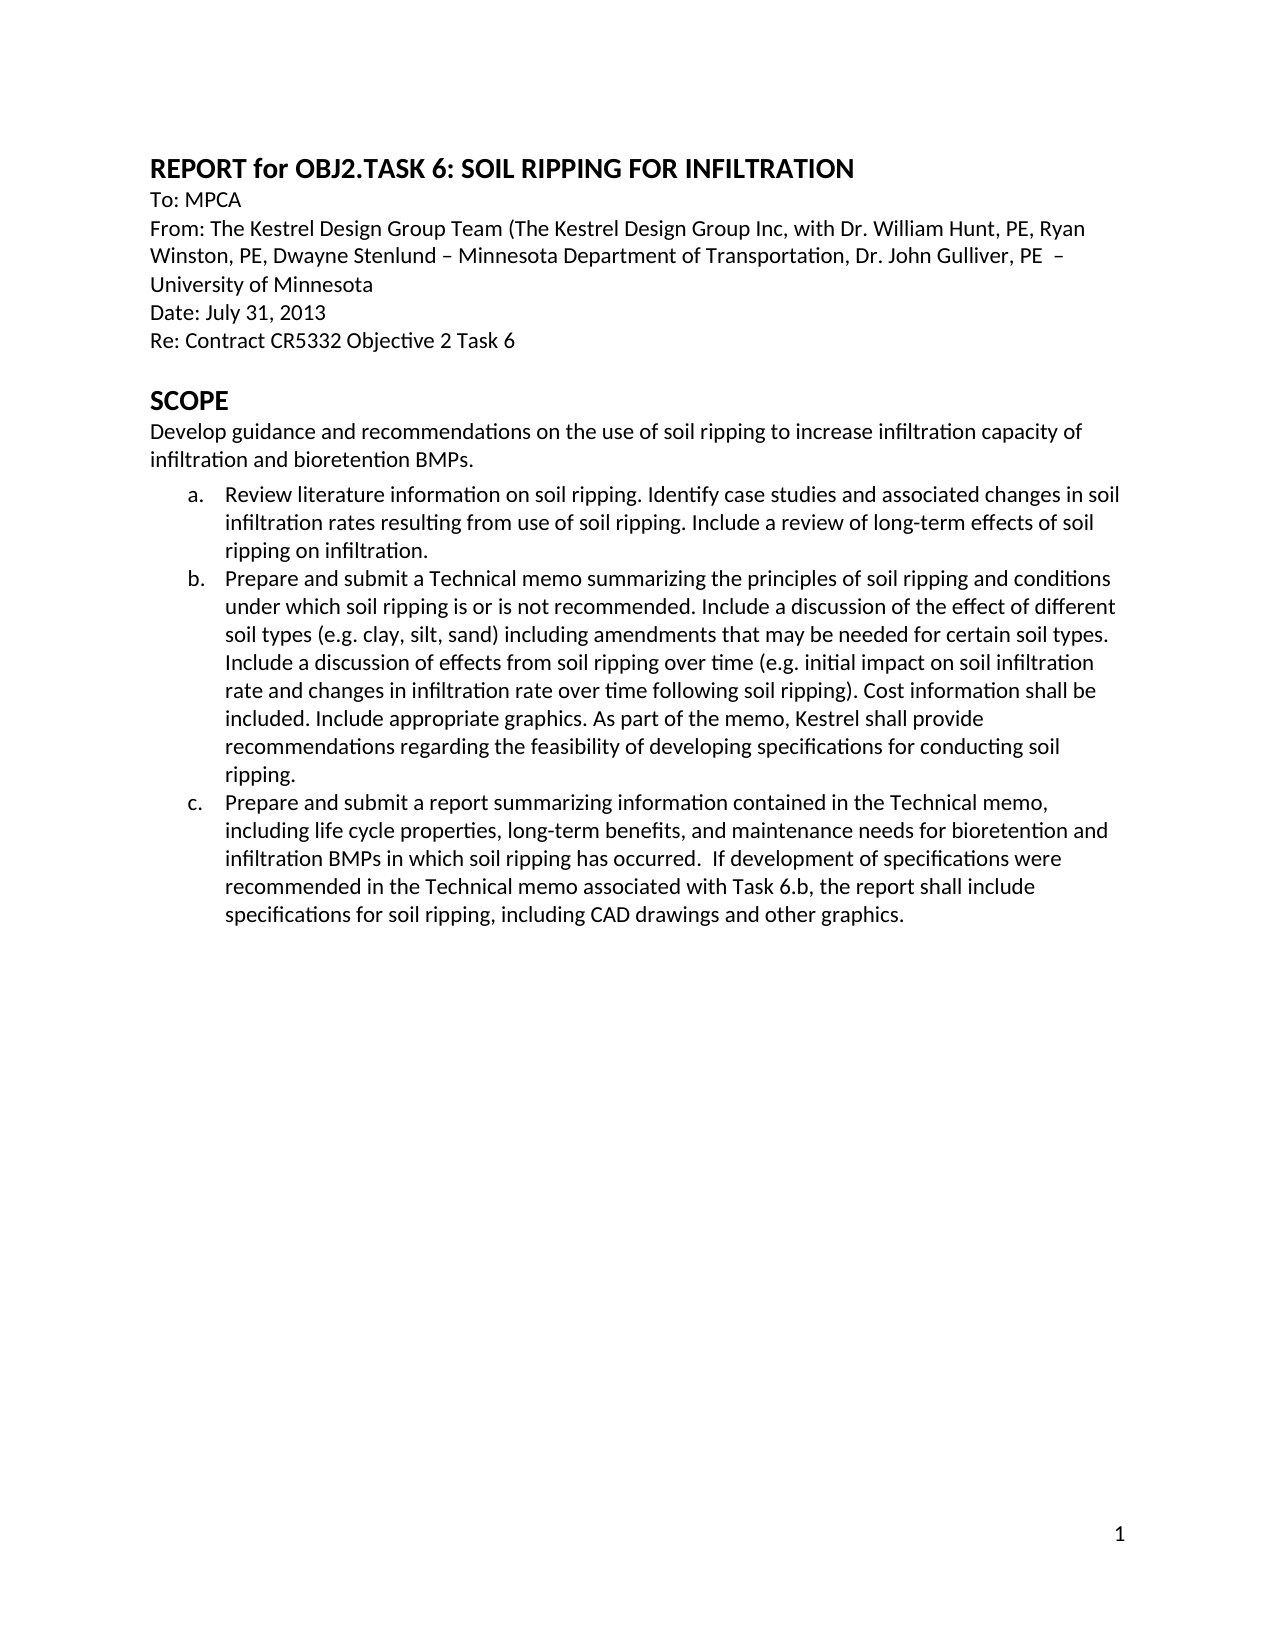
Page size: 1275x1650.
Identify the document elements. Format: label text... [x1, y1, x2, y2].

list Review literature information on soil ripping. Identify case studies and associated changes in soil infiltration rates resulting from use of soil ripping. Include a review of long-term effects of soil ripping on infiltration. [187, 480, 1125, 564]
text SCOPE [150, 382, 1125, 417]
text REPORT for OBJ2.TASK 6: SOIL RIPPING FOR INFILTRATION [150, 150, 1125, 186]
list Prepare and submit a Technical memo summarizing the principles of soil ripping and conditions under which soil ripping is or is not recommended. Include a discussion of the effect of different soil types (e.g. clay, silt, sand) including amendments that may be needed for certain soil types. Include a discussion of effects from soil ripping over time (e.g. initial impact on soil infiltration rate and changes in infiltration rate over time following soil ripping). Cost information shall be included. Include appropriate graphics. As part of the memo, Kestrel shall provide recommendations regarding the feasibility of developing specifications for conducting soil ripping. [187, 564, 1125, 788]
text Re: Contract CR5332 Objective 2 Task 6 [150, 326, 1125, 354]
text To: MPCA [150, 186, 1125, 214]
text Date: July 31, 2013 [150, 298, 1125, 326]
text From: The Kestrel Design Group Team (The Kestrel Design Group Inc, with Dr. William Hunt, PE, Ryan Winston, PE, Dwayne Stenlund – Minnesota Department of Transportation, Dr. John Gulliver, PE – University of Minnesota [150, 214, 1125, 298]
list Prepare and submit a report summarizing information contained in the Technical memo, including life cycle properties, long-term benefits, and maintenance needs for bioretention and infiltration BMPs in which soil ripping has occurred. If development of specifications were recommended in the Technical memo associated with Task 6.b, the report shall include specifications for soil ripping, including CAD drawings and other graphics. [187, 788, 1125, 928]
text Develop guidance and recommendations on the use of soil ripping to increase infiltration capacity of infiltration and bioretention BMPs. [150, 417, 1125, 473]
